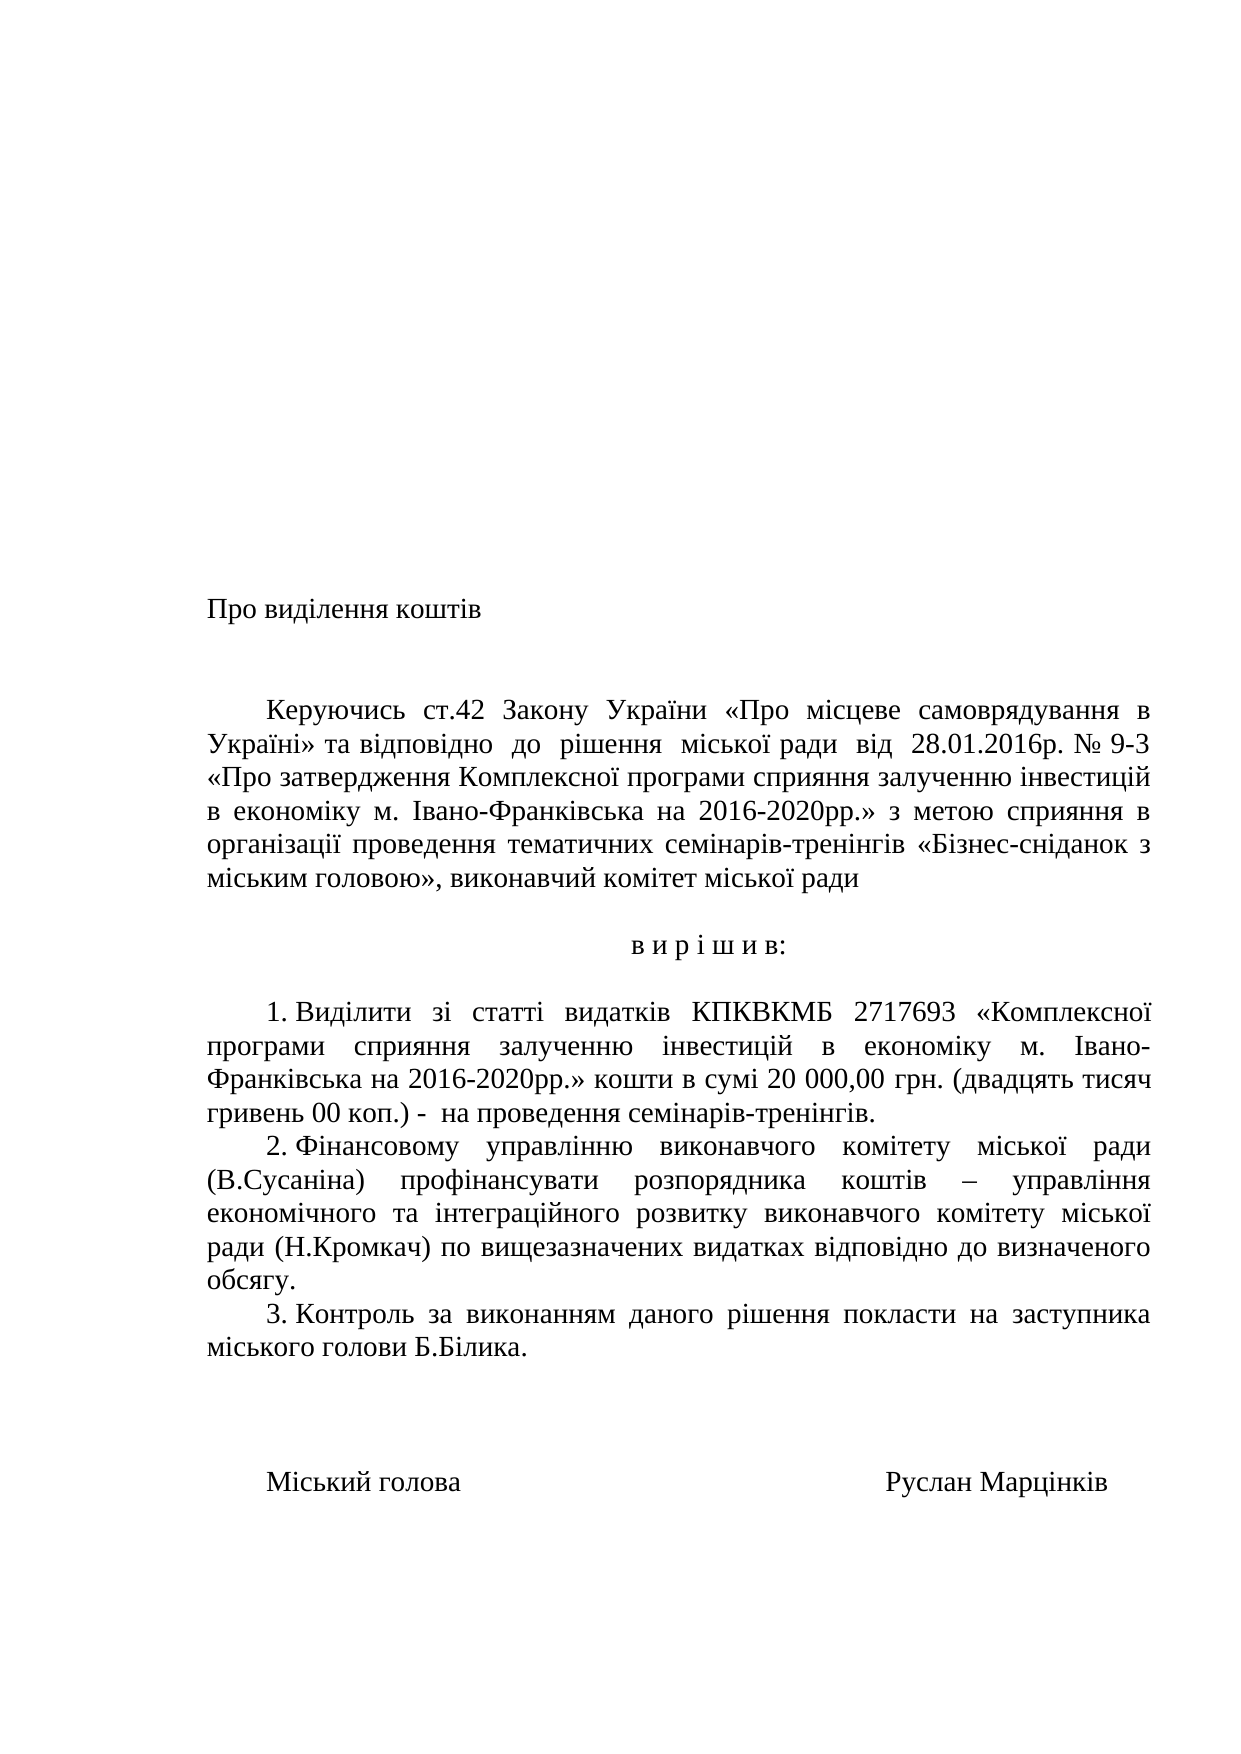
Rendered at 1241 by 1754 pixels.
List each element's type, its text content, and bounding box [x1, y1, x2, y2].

text в и р і ш и в: [207, 927, 1152, 961]
list Контроль за виконанням даного рішення покласти на заступника міського голови Б.Білика. [207, 1296, 1152, 1363]
list Виділити зі статті видатків КПКВКМБ 2717693 «Комплексної програми сприяння залученню інвестицій в економіку м. Івано-Франківська на 2016-2020рр.» кошти в сумі 20 000,00 грн. (двадцять тисяч гривень 00 коп.) - на проведення семінарів-тренінгів. [207, 994, 1152, 1128]
list Фінансовому управлінню виконавчого комітету міської ради (В.Сусаніна) профінансувати розпорядника коштів – управління економічного та інтеграційного розвитку виконавчого комітету міської ради (Н.Кромкач) по вищезазначених видатках відповідно до визначеного обсягу. [207, 1128, 1152, 1296]
text Міський голова Руслан Марцінків [207, 1464, 1152, 1497]
text Про виділення коштів [207, 592, 1152, 625]
text Керуючись ст.42 Закону України «Про місцеве самоврядування в Україні» та відповідно до рішення міської ради від 28.01.2016р. № 9-3 «Про затвердження Комплексної програми сприяння залученню інвестицій в економіку м. Івано-Франківська на 2016-2020рр.» з метою сприяння в організації проведення тематичних семінарів-тренінгів «Бізнес-сніданок з міським головою», виконавчий комітет міської ради [207, 692, 1152, 893]
